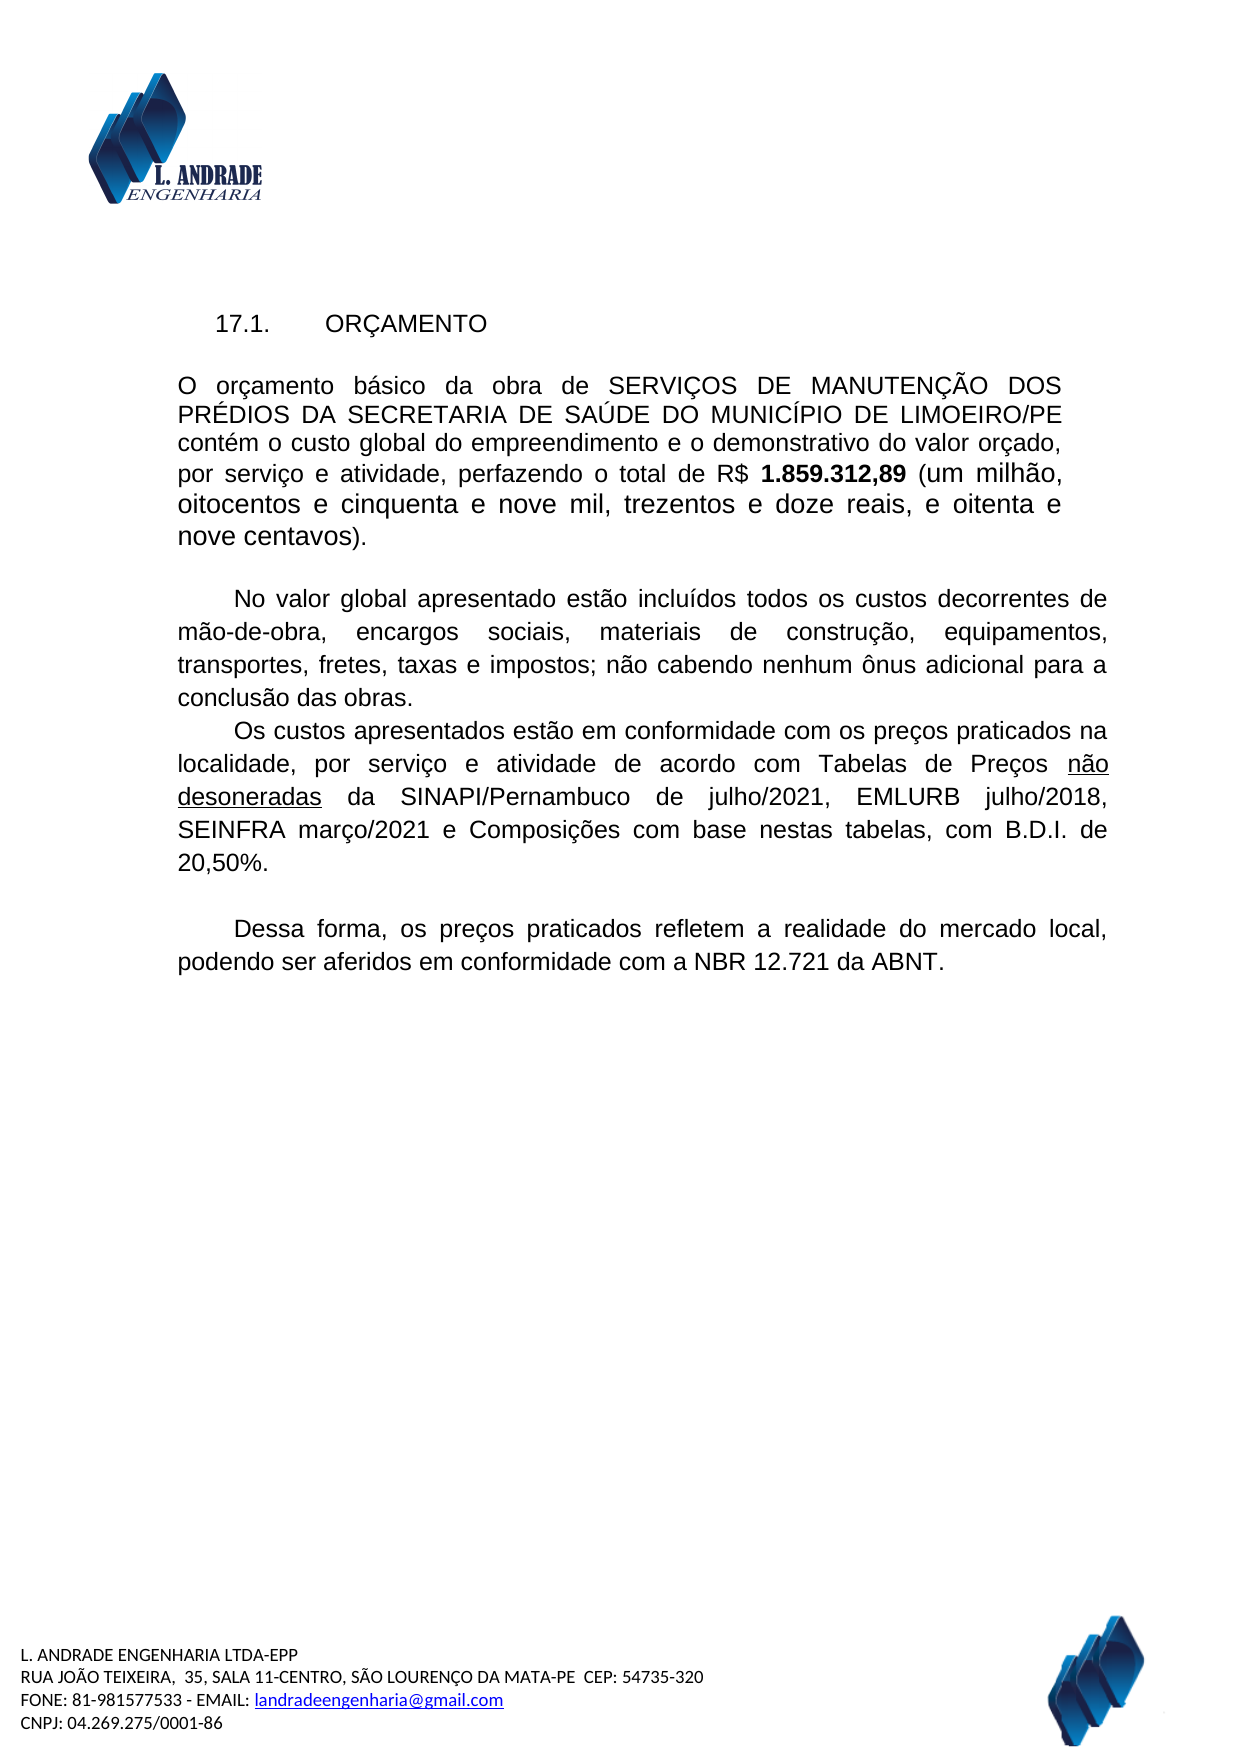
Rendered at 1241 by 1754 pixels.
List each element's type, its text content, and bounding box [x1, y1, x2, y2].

text Dessa forma, os preços praticados refletem a realidade do mercado local, podendo ser aferidos em conformidade com a NBR 12.721 da ABNT. [177, 914, 1109, 976]
text Os custos apresentados estão em conformidade com os preços praticados na localidade, por serviço e atividade de acordo com Tabelas de Preços não desoneradas da SINAPI/Pernambuco de julho/2021, EMLURB julho/2018, SEINFRA março/2021 e Composições com base nestas tabelas, com B.D.I. de 20,50%. [177, 716, 1109, 877]
text No valor global apresentado estão incluídos todos os custos decorrentes de mão-de-obra, encargos sociais, materiais de construção, equipamentos, transportes, fretes, taxas e impostos; não cabendo nenhum ônus adicional para a conclusão das obras. [177, 584, 1109, 712]
text O orçamento básico da obra de SERVIÇOS DE MANUTENÇÃO DOS PRÉDIOS DA SECRETARIA DE SAÚDE DO MUNICÍPIO DE LIMOEIRO/PE contém o custo global do empreendimento e o demonstrativo do valor orçado, por serviço e atividade, perfazendo o total de R$ 1.859.312,89 (um milhão, oitocentos e cinquenta e nove mil, trezentos e doze reais, e oitenta e nove centavos). [177, 371, 1063, 488]
text O orçamento básico da obra de SERVIÇOS DE MANUTENÇÃO DOS PRÉDIOS DA SECRETARIA DE SAÚDE DO MUNICÍPIO DE LIMOEIRO/PE contém o custo global do empreendimento e o demonstrativo do valor orçado, por serviço e atividade, perfazendo o total de R$ 1.859.312,89 (um milhão, oitocentos e cinquenta e nove mil, trezentos e doze reais, e oitenta e nove centavos). [177, 519, 1063, 551]
picture [88, 73, 262, 204]
list ORÇAMENTO [215, 309, 1063, 338]
